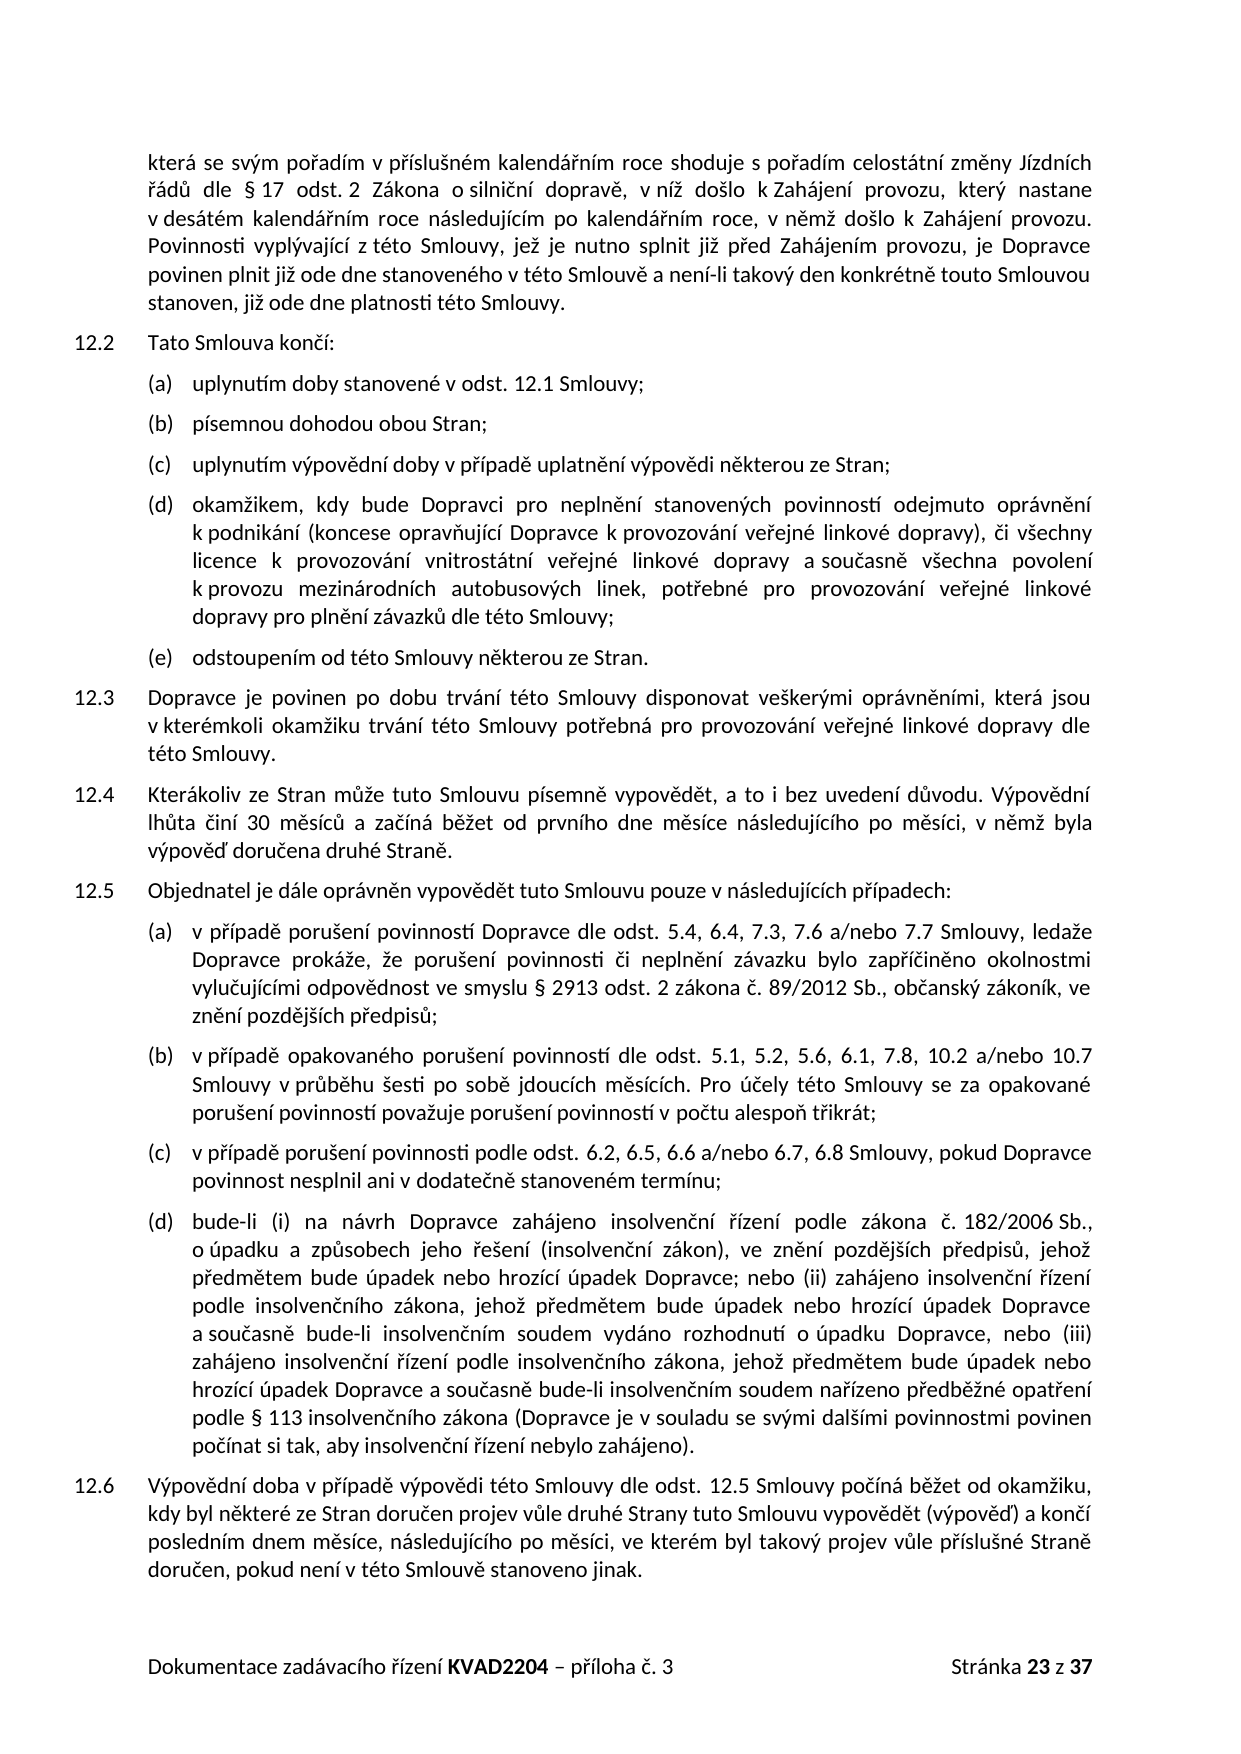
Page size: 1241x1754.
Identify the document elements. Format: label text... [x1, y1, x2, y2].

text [74, 148, 1093, 316]
text uplynutím výpovědní doby v případě uplatnění výpovědi některou ze Stran; [148, 450, 1093, 478]
text odstoupením od této Smlouvy některou ze Stran. [148, 643, 1093, 671]
text uplynutím doby stanovené v odst. 12.1 Smlouvy; [148, 369, 1093, 397]
text okamžikem, kdy bude Dopravci pro neplnění stanovených povinností odejmuto oprávnění k podnikání (koncese opravňující Dopravce k provozování veřejné linkové dopravy), či všechny licence k provozování vnitrostátní veřejné linkové dopravy a současně všechna povolení k provozu mezinárodních autobusových linek, potřebné pro provozování veřejné linkové dopravy pro plnění závazků dle této Smlouvy; [148, 490, 1093, 630]
text bude-li (i) na návrh Dopravce zahájeno insolvenční řízení podle zákona č. 182/2006 Sb., o úpadku a způsobech jeho řešení (insolvenční zákon), ve znění pozdějších předpisů, jehož předmětem bude úpadek nebo hrozící úpadek Dopravce; nebo (ii) zahájeno insolvenční řízení podle insolvenčního zákona, jehož předmětem bude úpadek nebo hrozící úpadek Dopravce a současně bude-li insolvenčním soudem vydáno rozhodnutí o úpadku Dopravce, nebo (iii) zahájeno insolvenční řízení podle insolvenčního zákona, jehož předmětem bude úpadek nebo hrozící úpadek Dopravce a současně bude-li insolvenčním soudem nařízeno předběžné opatření podle § 113 insolvenčního zákona (Dopravce je v souladu se svými dalšími povinnostmi povinen počínat si tak, aby insolvenční řízení nebylo zahájeno). [148, 1207, 1093, 1459]
text v případě opakovaného porušení povinností dle odst. 5.1, 5.2, 5.6, 6.1, 7.8, 10.2 a/nebo 10.7 Smlouvy v průběhu šesti po sobě jdoucích měsících. Pro účely této Smlouvy se za opakované porušení povinností považuje porušení povinností v počtu alespoň třikrát; [148, 1042, 1093, 1126]
text Objednatel je dále oprávněn vypovědět tuto Smlouvu pouze v následujících případech: [74, 877, 1093, 904]
text Výpovědní doba v případě výpovědi této Smlouvy dle odst. 12.5 Smlouvy počíná běžet od okamžiku, kdy byl některé ze Stran doručen projev vůle druhé Strany tuto Smlouvu vypovědět (výpověď) a končí posledním dnem měsíce, následujícího po měsíci, ve kterém byl takový projev vůle příslušné Straně doručen, pokud není v této Smlouvě stanoveno jinak. [74, 1471, 1093, 1583]
text písemnou dohodou obou Stran; [148, 409, 1093, 437]
text Dopravce je povinen po dobu trvání této Smlouvy disponovat veškerými oprávněními, která jsou v kterémkoli okamžiku trvání této Smlouvy potřebná pro provozování veřejné linkové dopravy dle této Smlouvy. [74, 683, 1093, 767]
text Kterákoliv ze Stran může tuto Smlouvu písemně vypovědět, a to i bez uvedení důvodu. Výpovědní lhůta činí 30 měsíců a začíná běžet od prvního dne měsíce následujícího po měsíci, v němž byla výpověď doručena druhé Straně. [74, 780, 1093, 864]
text Tato Smlouva končí: [74, 328, 1093, 356]
text v případě porušení povinnosti podle odst. 6.2, 6.5, 6.6 a/nebo 6.7, 6.8 Smlouvy, pokud Dopravce povinnost nesplnil ani v dodatečně stanoveném termínu; [148, 1138, 1093, 1194]
text v případě porušení povinností Dopravce dle odst. 5.4, 6.4, 7.3, 7.6 a/nebo 7.7 Smlouvy, ledaže Dopravce prokáže, že porušení povinnosti či neplnění závazku bylo zapříčiněno okolnostmi vylučujícími odpovědnost ve smyslu § 2913 odst. 2 zákona č. 89/2012 Sb., občanský zákoník, ve znění pozdějších předpisů; [148, 917, 1093, 1029]
